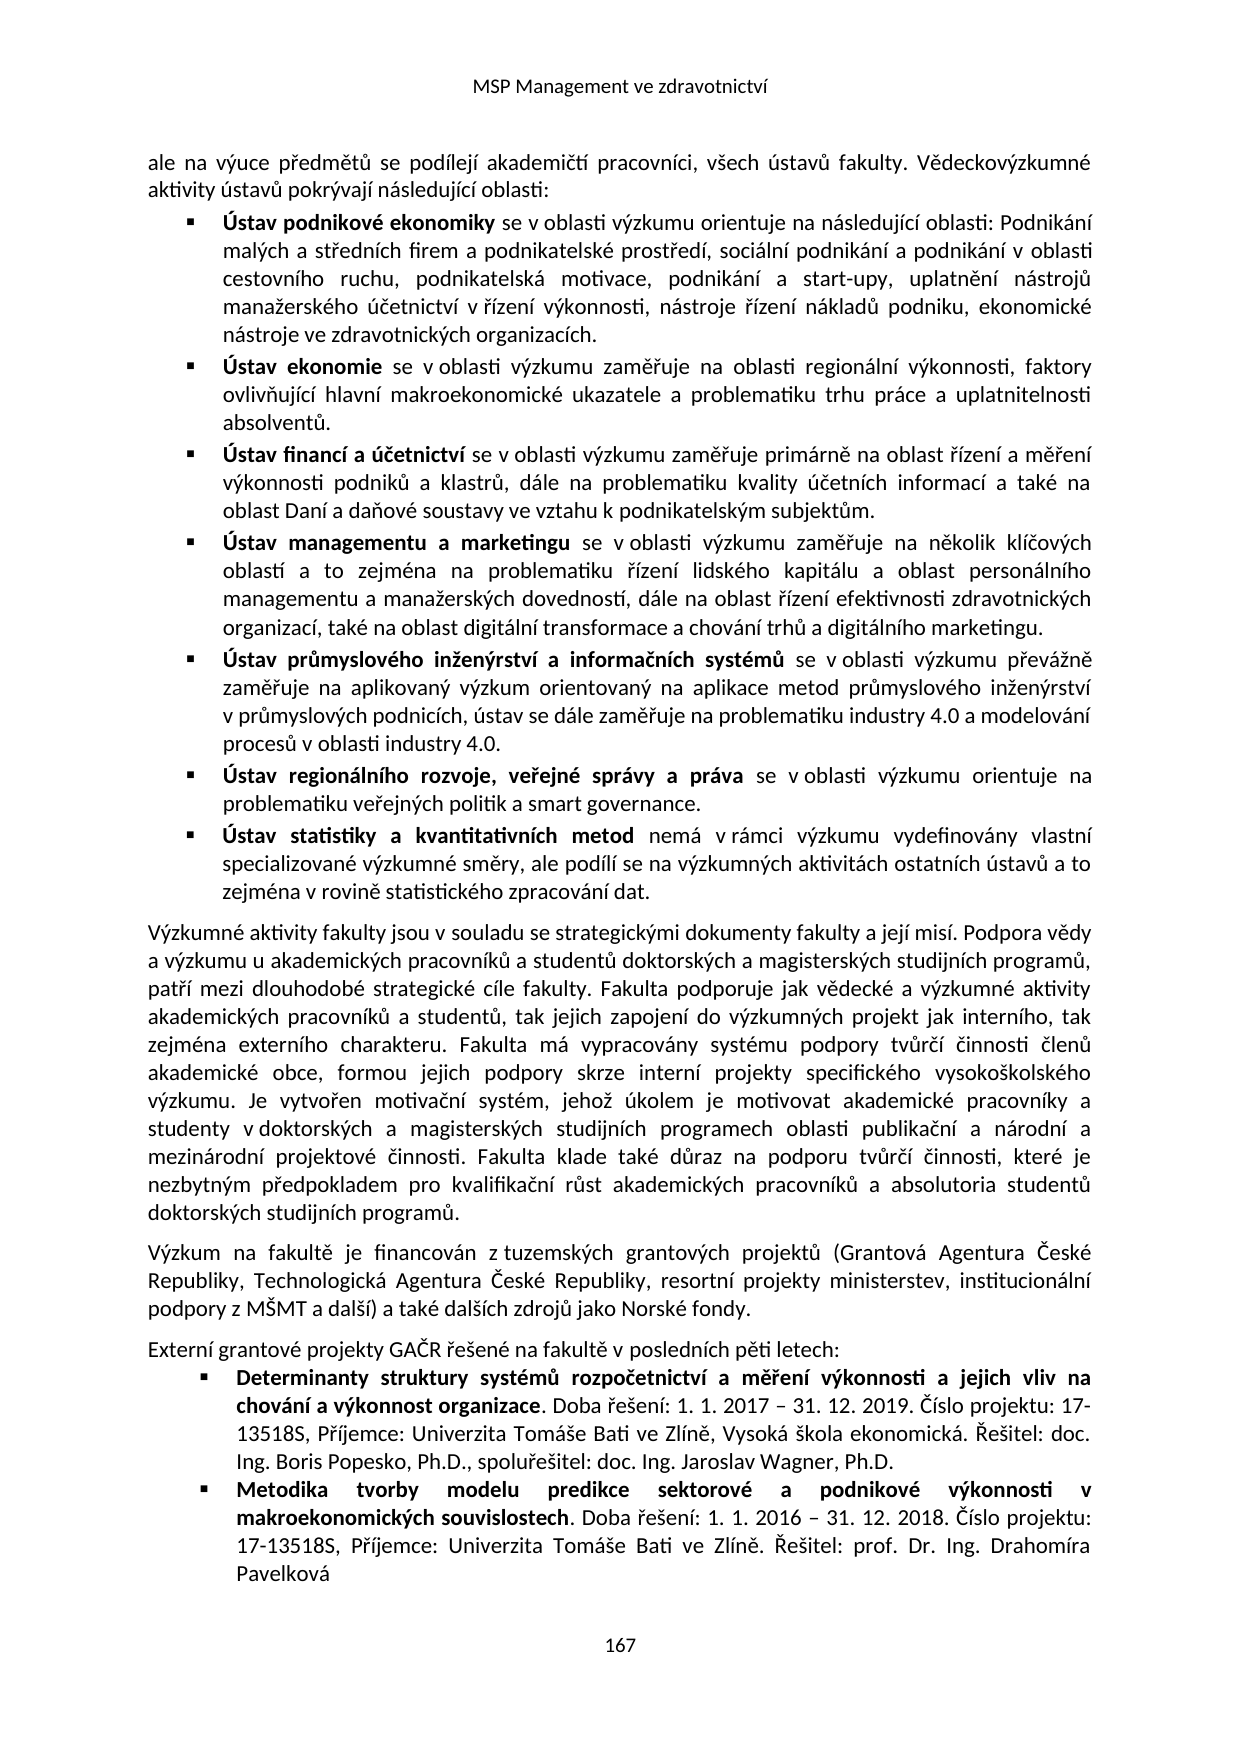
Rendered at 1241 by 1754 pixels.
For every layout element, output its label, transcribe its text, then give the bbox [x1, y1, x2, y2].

subtitle Ústav průmyslového inženýrství a informačních systémů se v oblasti výzkumu převážně zaměřuje na aplikovaný výzkum orientovaný na aplikace metod průmyslového inženýrství v průmyslových podnicích, ústav se dále zaměřuje na problematiku industry 4.0 a modelování procesů v oblasti industry 4.0. [185, 645, 1093, 757]
list Determinanty struktury systémů rozpočetnictví a měření výkonnosti a jejich vliv na chování a výkonnost organizace. Doba řešení: 1. 1. 2017 – 31. 12. 2019. Číslo projektu: 17-13518S, Příjemce: Univerzita Tomáše Bati ve Zlíně, Vysoká škola ekonomická. Řešitel: doc. Ing. Boris Popesko, Ph.D., spoluřešitel: doc. Ing. Jaroslav Wagner, Ph.D. [199, 1363, 1093, 1475]
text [148, 148, 1093, 204]
subtitle Ústav financí a účetnictví se v oblasti výzkumu zaměřuje primárně na oblast řízení a měření výkonnosti podniků a klastrů, dále na problematiku kvality účetních informací a také na oblast Daní a daňové soustavy ve vztahu k podnikatelským subjektům. [185, 440, 1093, 524]
text Externí grantové projekty GAČR řešené na fakultě v posledních pěti letech: [148, 1335, 1093, 1363]
subtitle Ústav regionálního rozvoje, veřejné správy a práva se v oblasti výzkumu orientuje na problematiku veřejných politik a smart governance. [185, 761, 1093, 817]
text Výzkumné aktivity fakulty jsou v souladu se strategickými dokumenty fakulty a její misí. Podpora vědy a výzkumu u akademických pracovníků a studentů doktorských a magisterských studijních programů, patří mezi dlouhodobé strategické cíle fakulty. Fakulta podporuje jak vědecké a výzkumné aktivity akademických pracovníků a studentů, tak jejich zapojení do výzkumných projekt jak interního, tak zejména externího charakteru. Fakulta má vypracovány systému podpory tvůrčí činnosti členů akademické obce, formou jejich podpory skrze interní projekty specifického vysokoškolského výzkumu. Je vytvořen motivační systém, jehož úkolem je motivovat akademické pracovníky a studenty v doktorských a magisterských studijních programech oblasti publikační a národní a mezinárodní projektové činnosti. Fakulta klade také důraz na podporu tvůrčí činnosti, které je nezbytným předpokladem pro kvalifikační růst akademických pracovníků a absolutoria studentů doktorských studijních programů. [148, 918, 1093, 1226]
subtitle Ústav managementu a marketingu se v oblasti výzkumu zaměřuje na několik klíčových oblastí a to zejména na problematiku řízení lidského kapitálu a oblast personálního managementu a manažerských dovedností, dále na oblast řízení efektivnosti zdravotnických organizací, také na oblast digitální transformace a chování trhů a digitálního marketingu. [185, 528, 1093, 641]
subtitle Ústav ekonomie se v oblasti výzkumu zaměřuje na oblasti regionální výkonnosti, faktory ovlivňující hlavní makroekonomické ukazatele a problematiku trhu práce a uplatnitelnosti absolventů. [185, 352, 1093, 436]
subtitle Ústav statistiky a kvantitativních metod nemá v rámci výzkumu vydefinovány vlastní specializované výzkumné směry, ale podílí se na výzkumných aktivitách ostatních ústavů a to zejména v rovině statistického zpracování dat. [185, 821, 1093, 905]
text Výzkum na fakultě je financován z tuzemských grantových projektů (Grantová Agentura České Republiky, Technologická Agentura České Republiky, resortní projekty ministerstev, institucionální podpory z MŠMT a další) a také dalších zdrojů jako Norské fondy. [148, 1238, 1093, 1323]
list Metodika tvorby modelu predikce sektorové a podnikové výkonnosti v makroekonomických souvislostech. Doba řešení: 1. 1. 2016 – 31. 12. 2018. Číslo projektu: 17-13518S, Příjemce: Univerzita Tomáše Bati ve Zlíně. Řešitel: prof. Dr. Ing. Drahomíra Pavelková [199, 1475, 1093, 1587]
subtitle Ústav podnikové ekonomiky se v oblasti výzkumu orientuje na následující oblasti: Podnikání malých a středních firem a podnikatelské prostředí, sociální podnikání a podnikání v oblasti cestovního ruchu, podnikatelská motivace, podnikání a start-upy, uplatnění nástrojů manažerského účetnictví v řízení výkonnosti, nástroje řízení nákladů podniku, ekonomické nástroje ve zdravotnických organizacích. [185, 208, 1093, 348]
